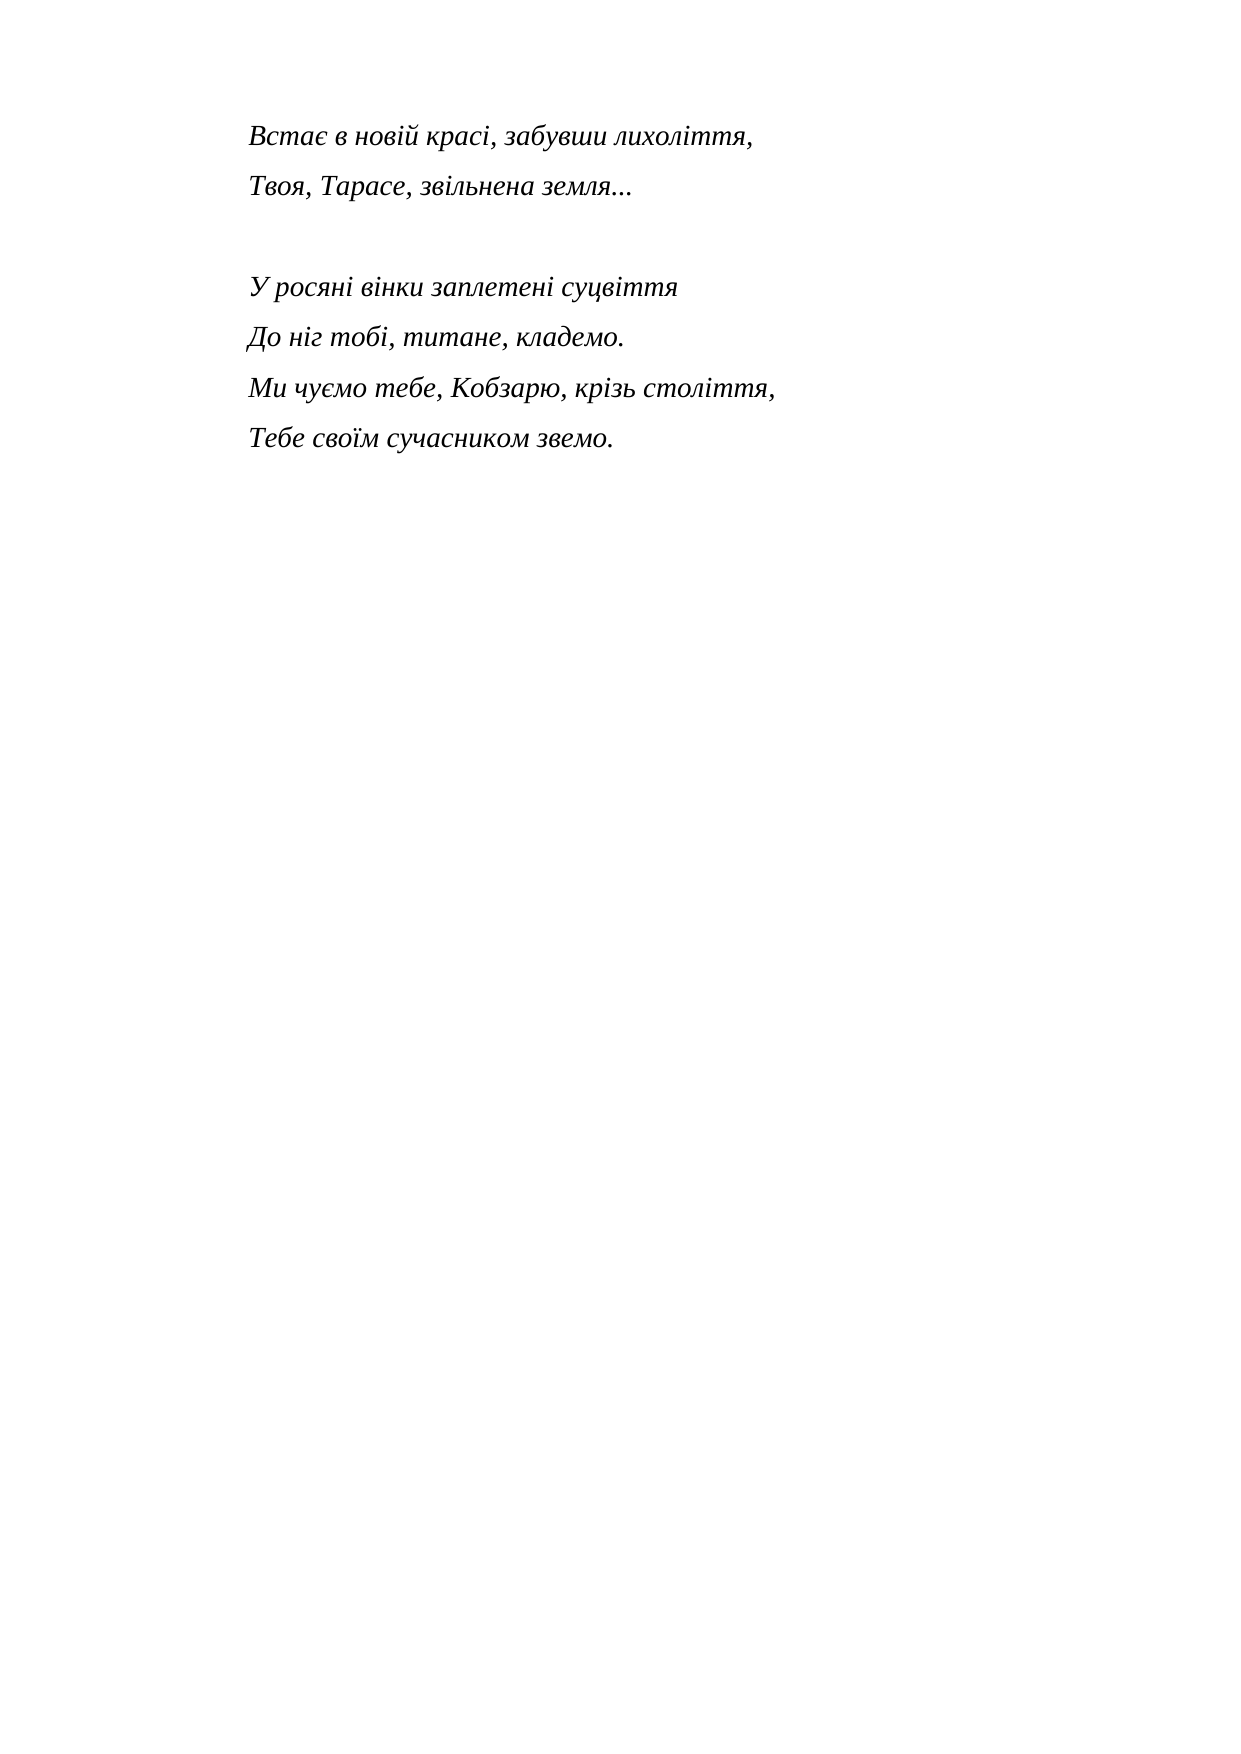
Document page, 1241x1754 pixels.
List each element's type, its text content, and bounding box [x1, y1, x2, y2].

text Тебе своїм сучасником звемо. [177, 420, 1152, 453]
text До ніг тобі, титане, кладемо. [177, 319, 1152, 353]
text У росяні вінки заплетені суцвіття [177, 269, 1152, 303]
text Ми чуємо тебе, Кобзарю, крізь століття, [177, 370, 1152, 403]
text Встає в новій красі, забувши лихоліття, [177, 118, 1152, 152]
text Твоя, Тарасе, звільнена земля... [177, 168, 1152, 202]
